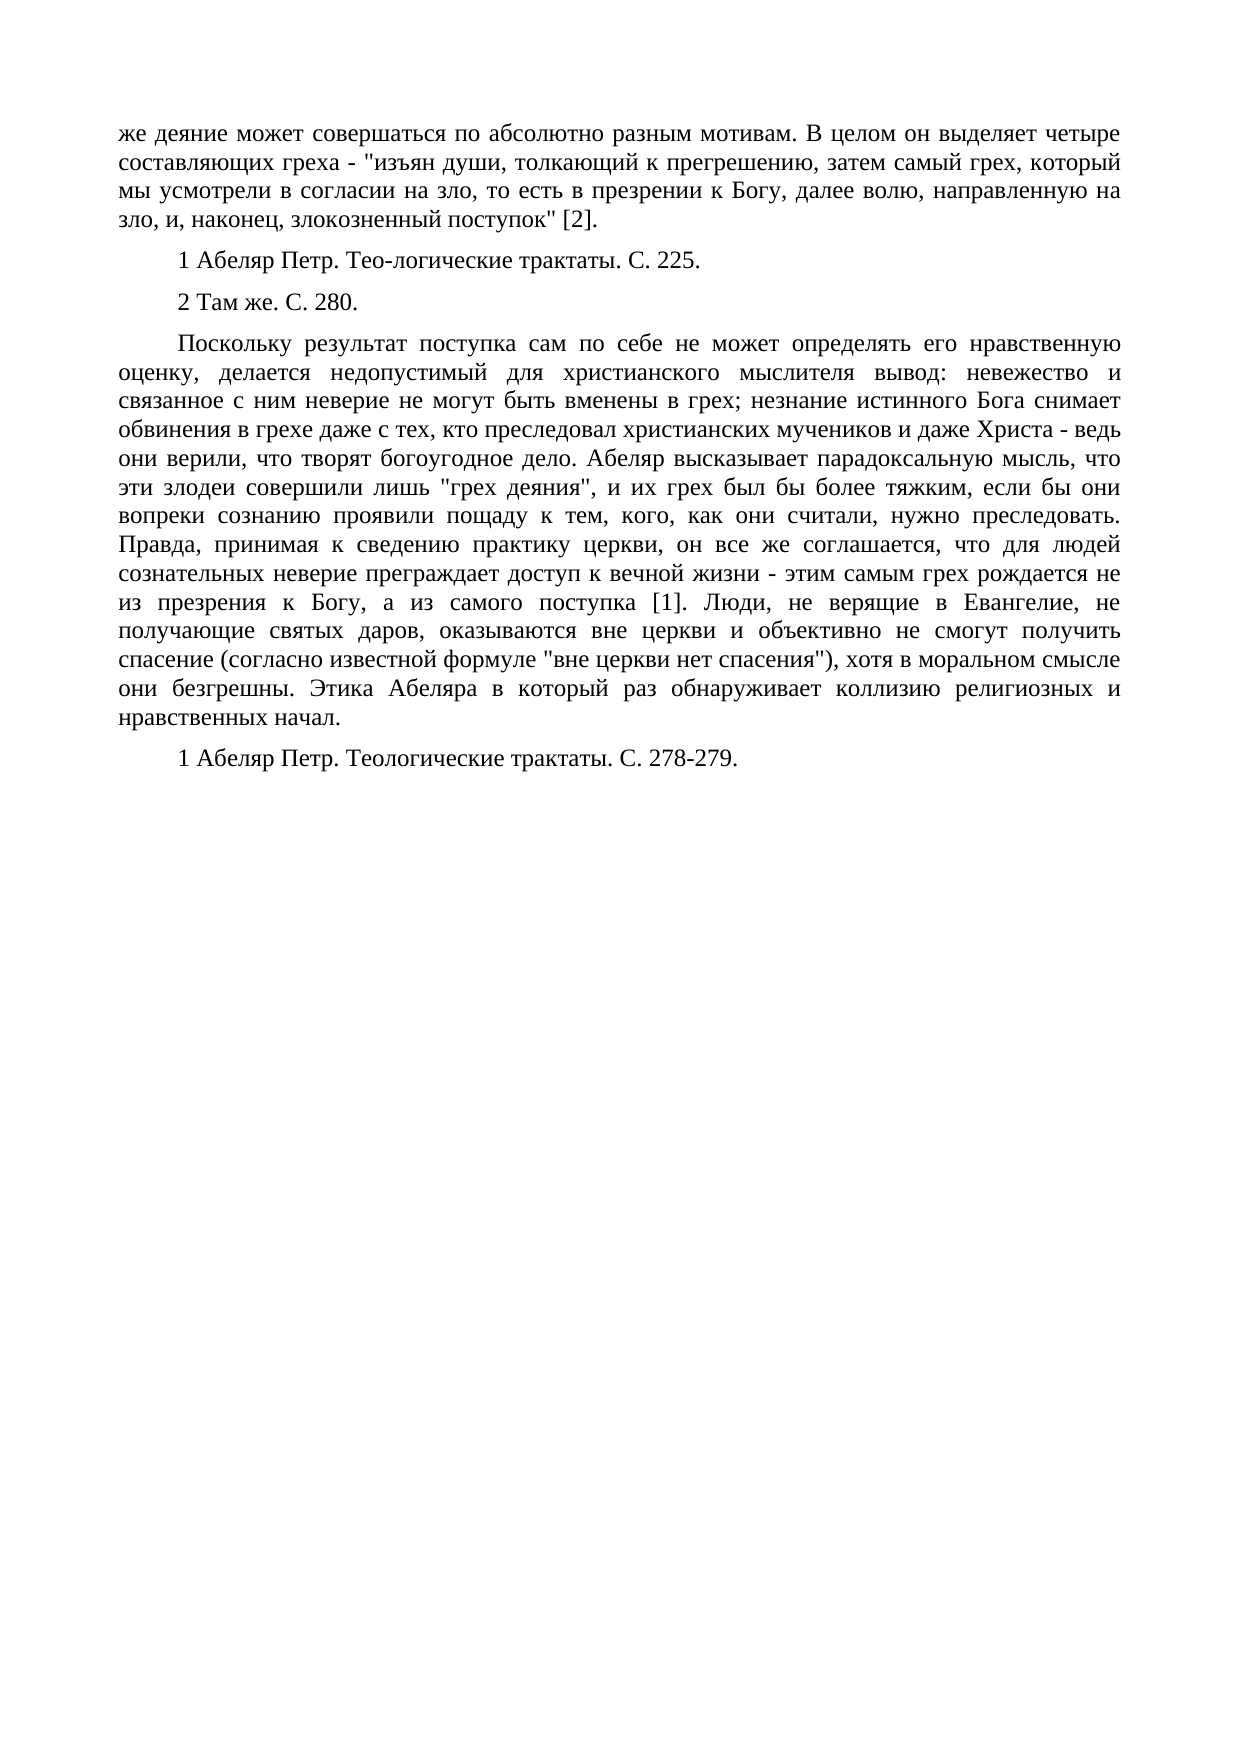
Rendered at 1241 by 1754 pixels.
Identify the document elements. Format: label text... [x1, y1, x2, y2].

text Поскольку результат поступка сам по себе не может определять его нравственную оценку, делается недопустимый для христианского мыслителя вывод: невежество и связанное с ним неверие не могут быть вменены в грех; незнание истинного Бога снимает обвинения в грехе даже с тех, кто преследовал христианских мучеников и даже Христа - ведь они верили, что творят богоугодное дело. Абеляр высказывает парадоксальную мысль, что эти злодеи совершили лишь "грех деяния", и их грех был бы более тяжким, если бы они вопреки сознанию проявили пощаду к тем, кого, как они считали, нужно преследовать. Правда, принимая к сведению практику церкви, он все же соглашается, что для людей сознательных неверие преграждает доступ к вечной жизни - этим самым грех рождается не из презрения к Богу, а из самого поступка [1]. Люди, не верящие в Евангелие, не получающие святых даров, оказываются вне церкви и объективно не смогут получить спасение (согласно известной формуле "вне церкви нет спасения"), хотя в моральном смысле они безгрешны. Этика Абеляра в который раз обнаруживает коллизию религиозных и нравственных начал. [118, 328, 1122, 731]
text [118, 118, 1122, 233]
text 1 Абеляр Петр. Тео-логические трактаты. С. 225. [118, 246, 1122, 274]
text 1 Абеляр Петр. Теологические трактаты. С. 278-279. [118, 743, 1122, 772]
text 2 Там же. С. 280. [118, 287, 1122, 316]
